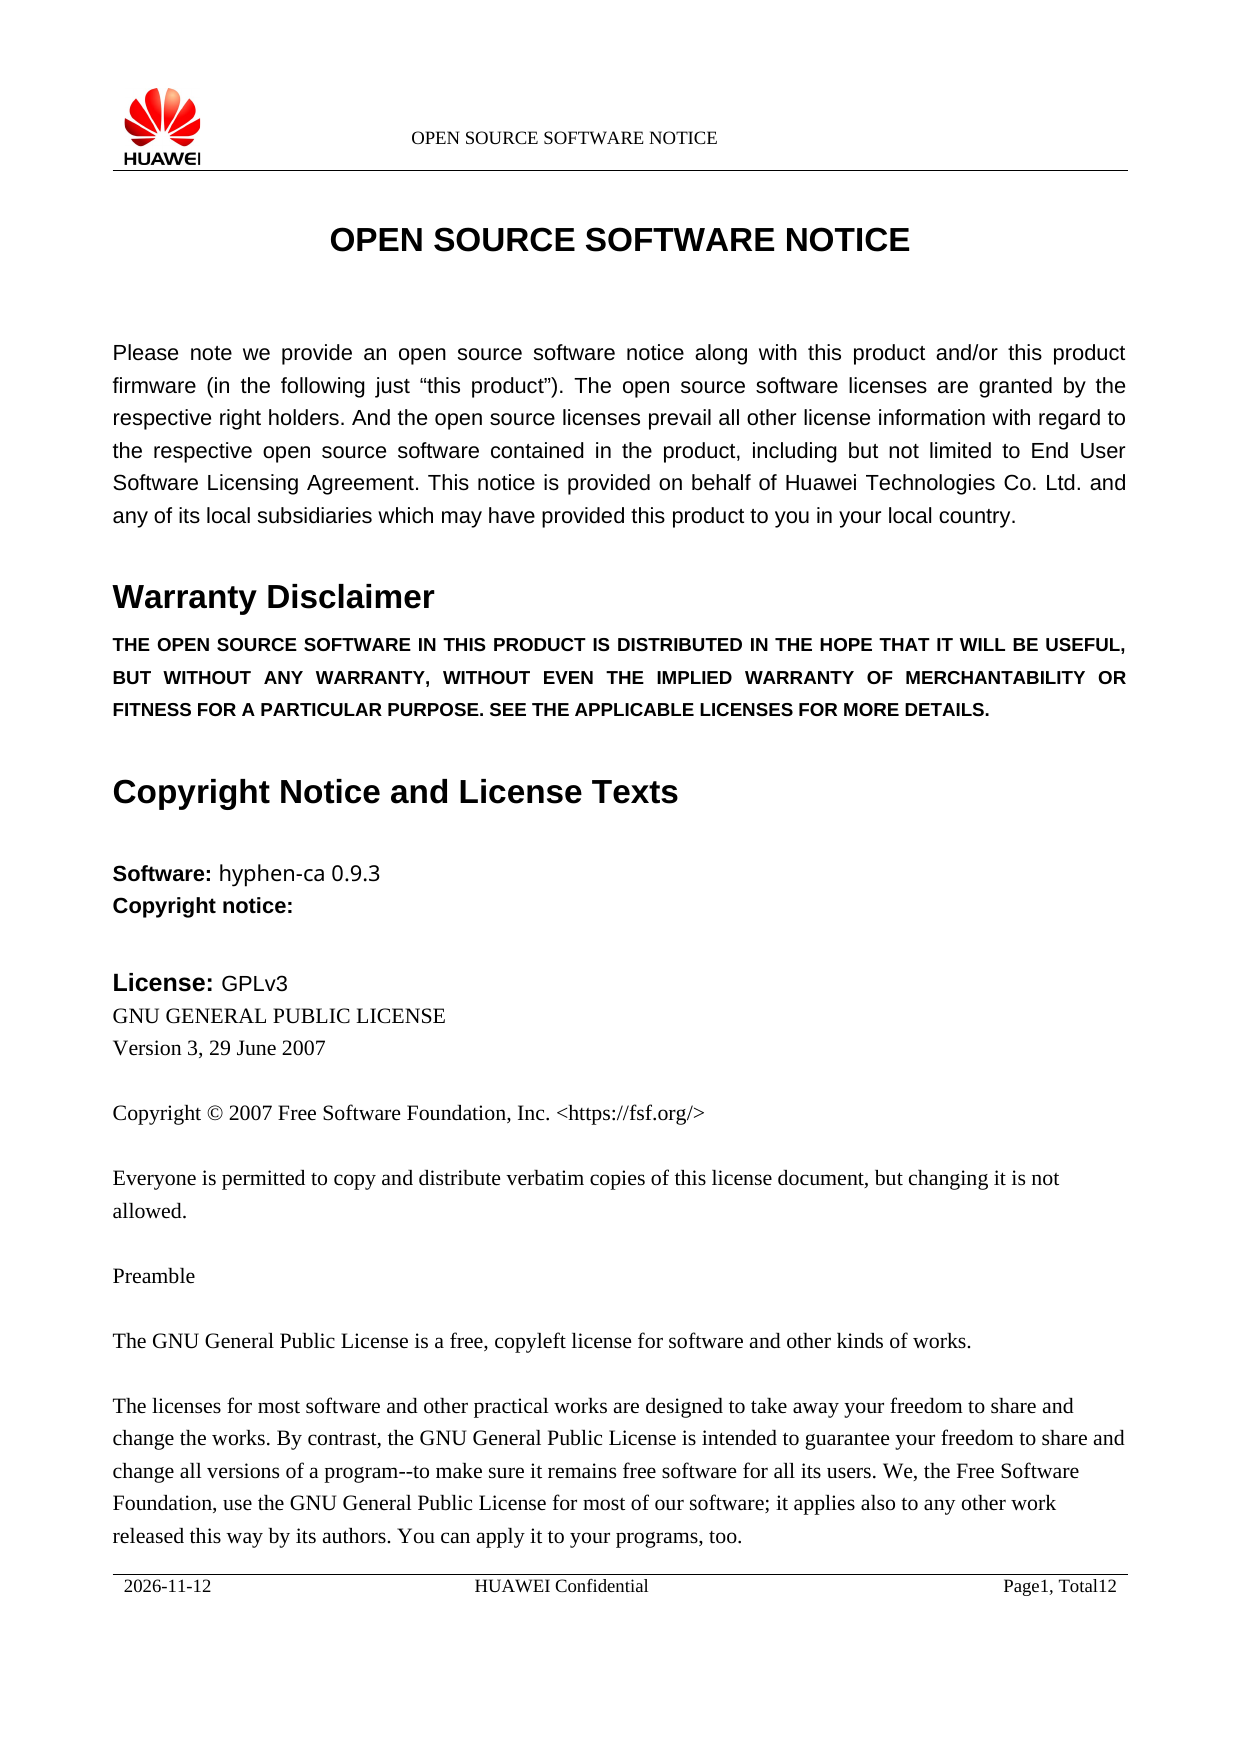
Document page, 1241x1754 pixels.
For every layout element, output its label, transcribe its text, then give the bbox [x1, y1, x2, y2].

text License: GPLv3 [112, 966, 1128, 999]
title Software: hyphen-ca 0.9.3 [112, 856, 1128, 889]
text The open source software in this product is distributed in the hope that it will be useful, but WITHOUT ANY WARRANTY, without even the implied warranty of MERCHANTABILITY or FITNESS FOR A PARTICULAR PURPOSE. See the applicable licenses for more details. [112, 629, 1128, 726]
text Copyright Notice and License Texts [112, 759, 1128, 824]
text Please note we provide an open source software notice along with this product and/or this product firmware (in the following just “this product”). The open source software licenses are granted by the respective right holders. And the open source licenses prevail all other license information with regard to the respective open source software contained in the product, including but not limited to End User Software Licensing Agreement. This notice is provided on behalf of Huawei Technologies Co. Ltd. and any of its local subsidiaries which may have provided this product to you in your local country. [112, 336, 1128, 531]
text Warranty Disclaimer [112, 564, 1128, 629]
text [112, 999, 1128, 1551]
text Copyright notice: [112, 889, 1128, 921]
picture [124, 88, 201, 165]
text OPEN SOURCE SOFTWARE NOTICE [112, 206, 1128, 271]
